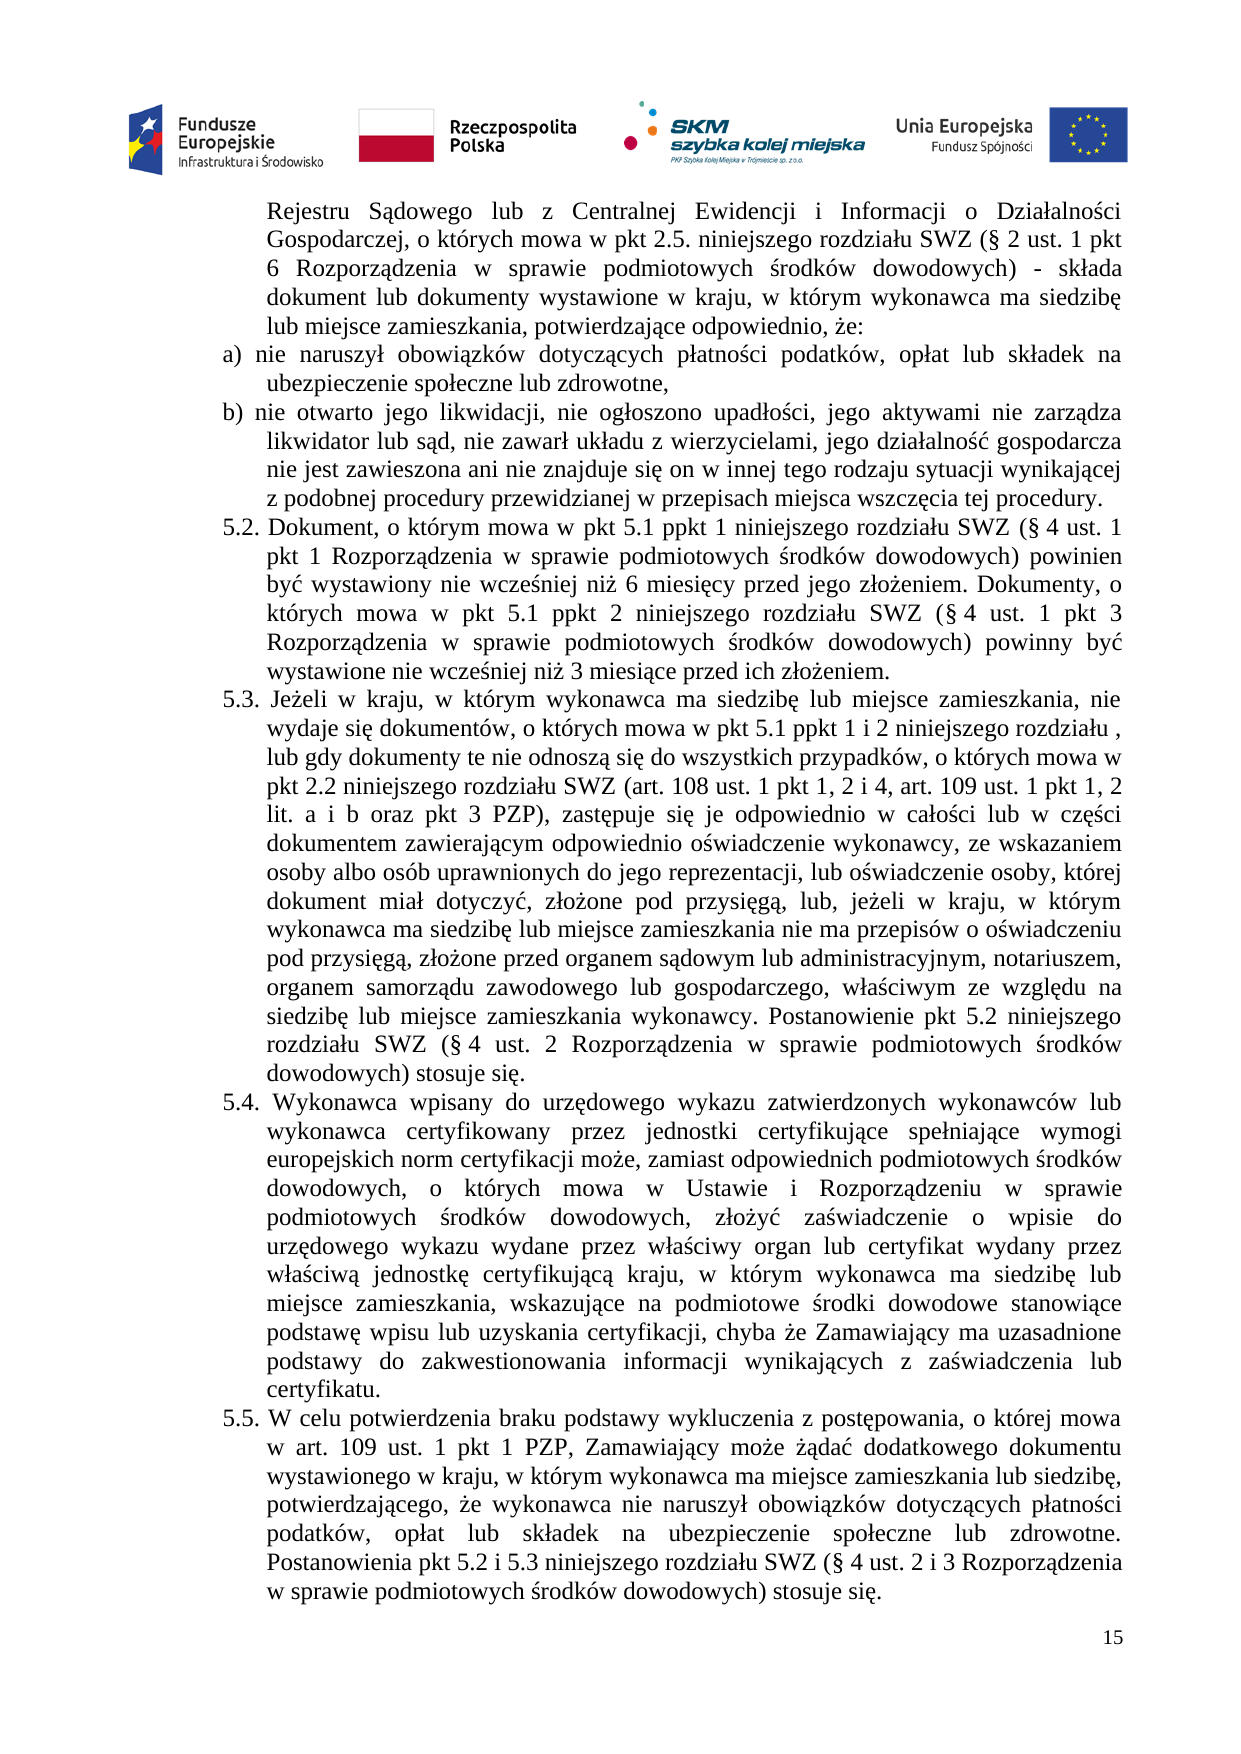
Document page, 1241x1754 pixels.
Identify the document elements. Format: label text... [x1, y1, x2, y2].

text 5.3. Jeżeli w kraju, w którym wykonawca ma siedzibę lub miejsce zamieszkania, nie wydaje się dokumentów, o których mowa w pkt 5.1 ppkt 1 i 2 niniejszego rozdziału , lub gdy dokumenty te nie odnoszą się do wszystkich przypadków, o których mowa w pkt 2.2 niniejszego rozdziału SWZ (art. 108 ust. 1 pkt 1, 2 i 4, art. 109 ust. 1 pkt 1, 2 lit. a i b oraz pkt 3 PZP), zastępuje się je odpowiednio w całości lub w części dokumentem zawierającym odpowiednio oświadczenie wykonawcy, ze wskazaniem osoby albo osób uprawnionych do jego reprezentacji, lub oświadczenie osoby, której dokument miał dotyczyć, złożone pod przysięgą, lub, jeżeli w kraju, w którym wykonawca ma siedzibę lub miejsce zamieszkania nie ma przepisów o oświadczeniu pod przysięgą, złożone przed organem sądowym lub administracyjnym, notariuszem, organem samorządu zawodowego lub gospodarczego, właściwym ze względu na siedzibę lub miejsce zamieszkania wykonawcy. Postanowienie pkt 5.2 niniejszego rozdziału SWZ (§ 4 ust. 2 Rozporządzenia w sprawie podmiotowych środków dowodowych) stosuje się. [222, 684, 1122, 1087]
text 5.5. W celu potwierdzenia braku podstawy wykluczenia z postępowania, o której mowa w art. 109 ust. 1 pkt 1 PZP, Zamawiający może żądać dodatkowego dokumentu wystawionego w kraju, w którym wykonawca ma miejsce zamieszkania lub siedzibę, potwierdzającego, że wykonawca nie naruszył obowiązków dotyczących płatności podatków, opłat lub składek na ubezpieczenie społeczne lub zdrowotne. Postanowienia pkt 5.2 i 5.3 niniejszego rozdziału SWZ (§ 4 ust. 2 i 3 Rozporządzenia w sprawie podmiotowych środków dowodowych) stosuje się. [222, 1403, 1122, 1604]
text 5.4. Wykonawca wpisany do urzędowego wykazu zatwierdzonych wykonawców lub wykonawca certyfikowany przez jednostki certyfikujące spełniające wymogi europejskich norm certyfikacji może, zamiast odpowiednich podmiotowych środków dowodowych, o których mowa w Ustawie i Rozporządzeniu w sprawie podmiotowych środków dowodowych, złożyć zaświadczenie o wpisie do urzędowego wykazu wydane przez właściwy organ lub certyfikat wydany przez właściwą jednostkę certyfikującą kraju, w którym wykonawca ma siedzibę lub miejsce zamieszkania, wskazujące na podmiotowe środki dowodowe stanowiące podstawę wpisu lub uzyskania certyfikacji, chyba że Zamawiający ma uzasadnione podstawy do zakwestionowania informacji wynikających z zaświadczenia lub certyfikatu. [222, 1087, 1122, 1403]
picture [118, 73, 1144, 196]
text 5.2. Dokument, o którym mowa w pkt 5.1 ppkt 1 niniejszego rozdziału SWZ (§ 4 ust. 1 pkt 1 Rozporządzenia w sprawie podmiotowych środków dowodowych) powinien być wystawiony nie wcześniej niż 6 miesięcy przed jego złożeniem. Dokumenty, o których mowa w pkt 5.1 ppkt 2 niniejszego rozdziału SWZ (§ 4 ust. 1 pkt 3 Rozporządzenia w sprawie podmiotowych środków dowodowych) powinny być wystawione nie wcześniej niż 3 miesiące przed ich złożeniem. [222, 512, 1122, 684]
text a) nie naruszył obowiązków dotyczących płatności podatków, opłat lub składek na ubezpieczenie społeczne lub zdrowotne, [222, 339, 1122, 397]
text b) nie otwarto jego likwidacji, nie ogłoszono upadłości, jego aktywami nie zarządza likwidator lub sąd, nie zawarł układu z wierzycielami, jego działalność gospodarcza nie jest zawieszona ani nie znajduje się on w innej tego rodzaju sytuacji wynikającej z podobnej procedury przewidzianej w przepisach miejsca wszczęcia tej procedury. [222, 397, 1122, 512]
